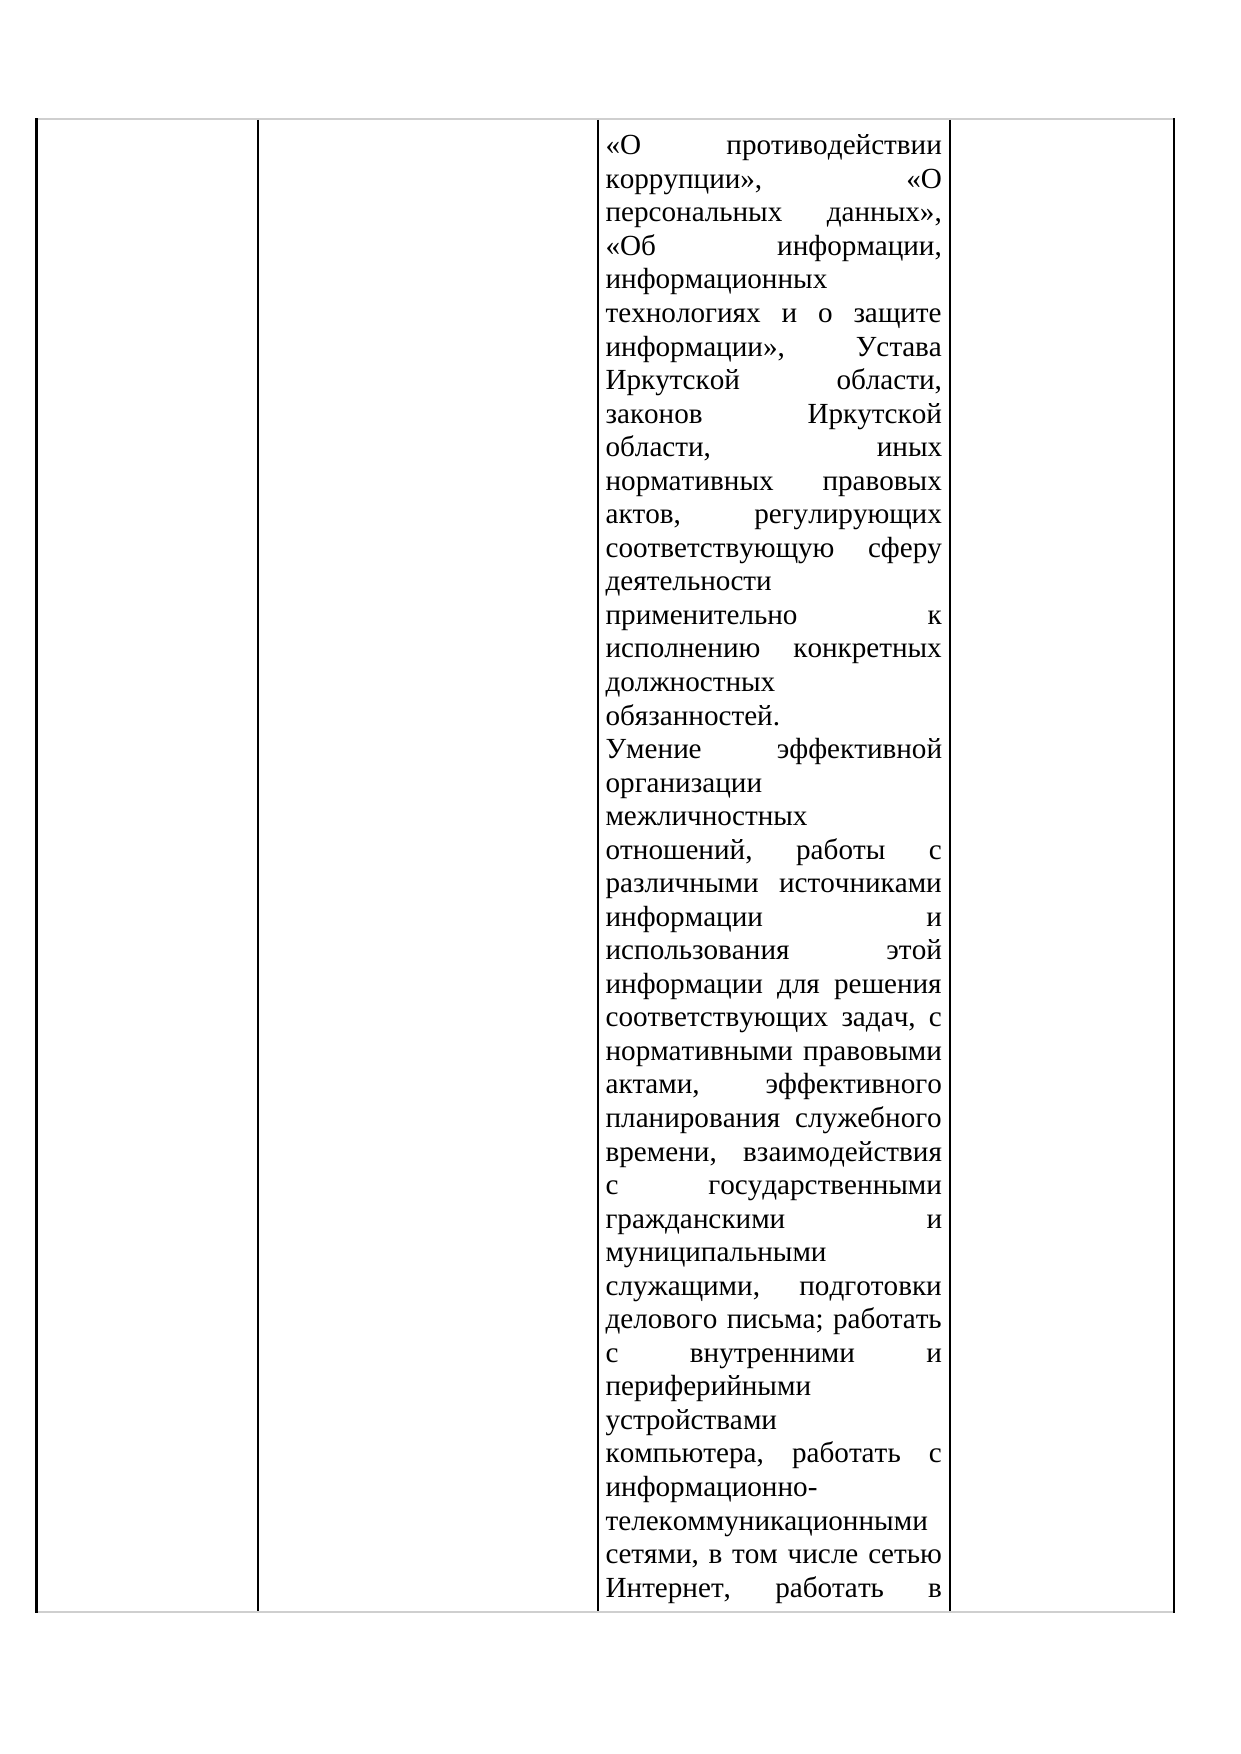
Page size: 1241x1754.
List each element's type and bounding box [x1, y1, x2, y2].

table_cell [599, 120, 949, 1611]
table_cell [38, 120, 257, 1611]
table_cell [951, 120, 1173, 1611]
table_cell [259, 120, 597, 1611]
